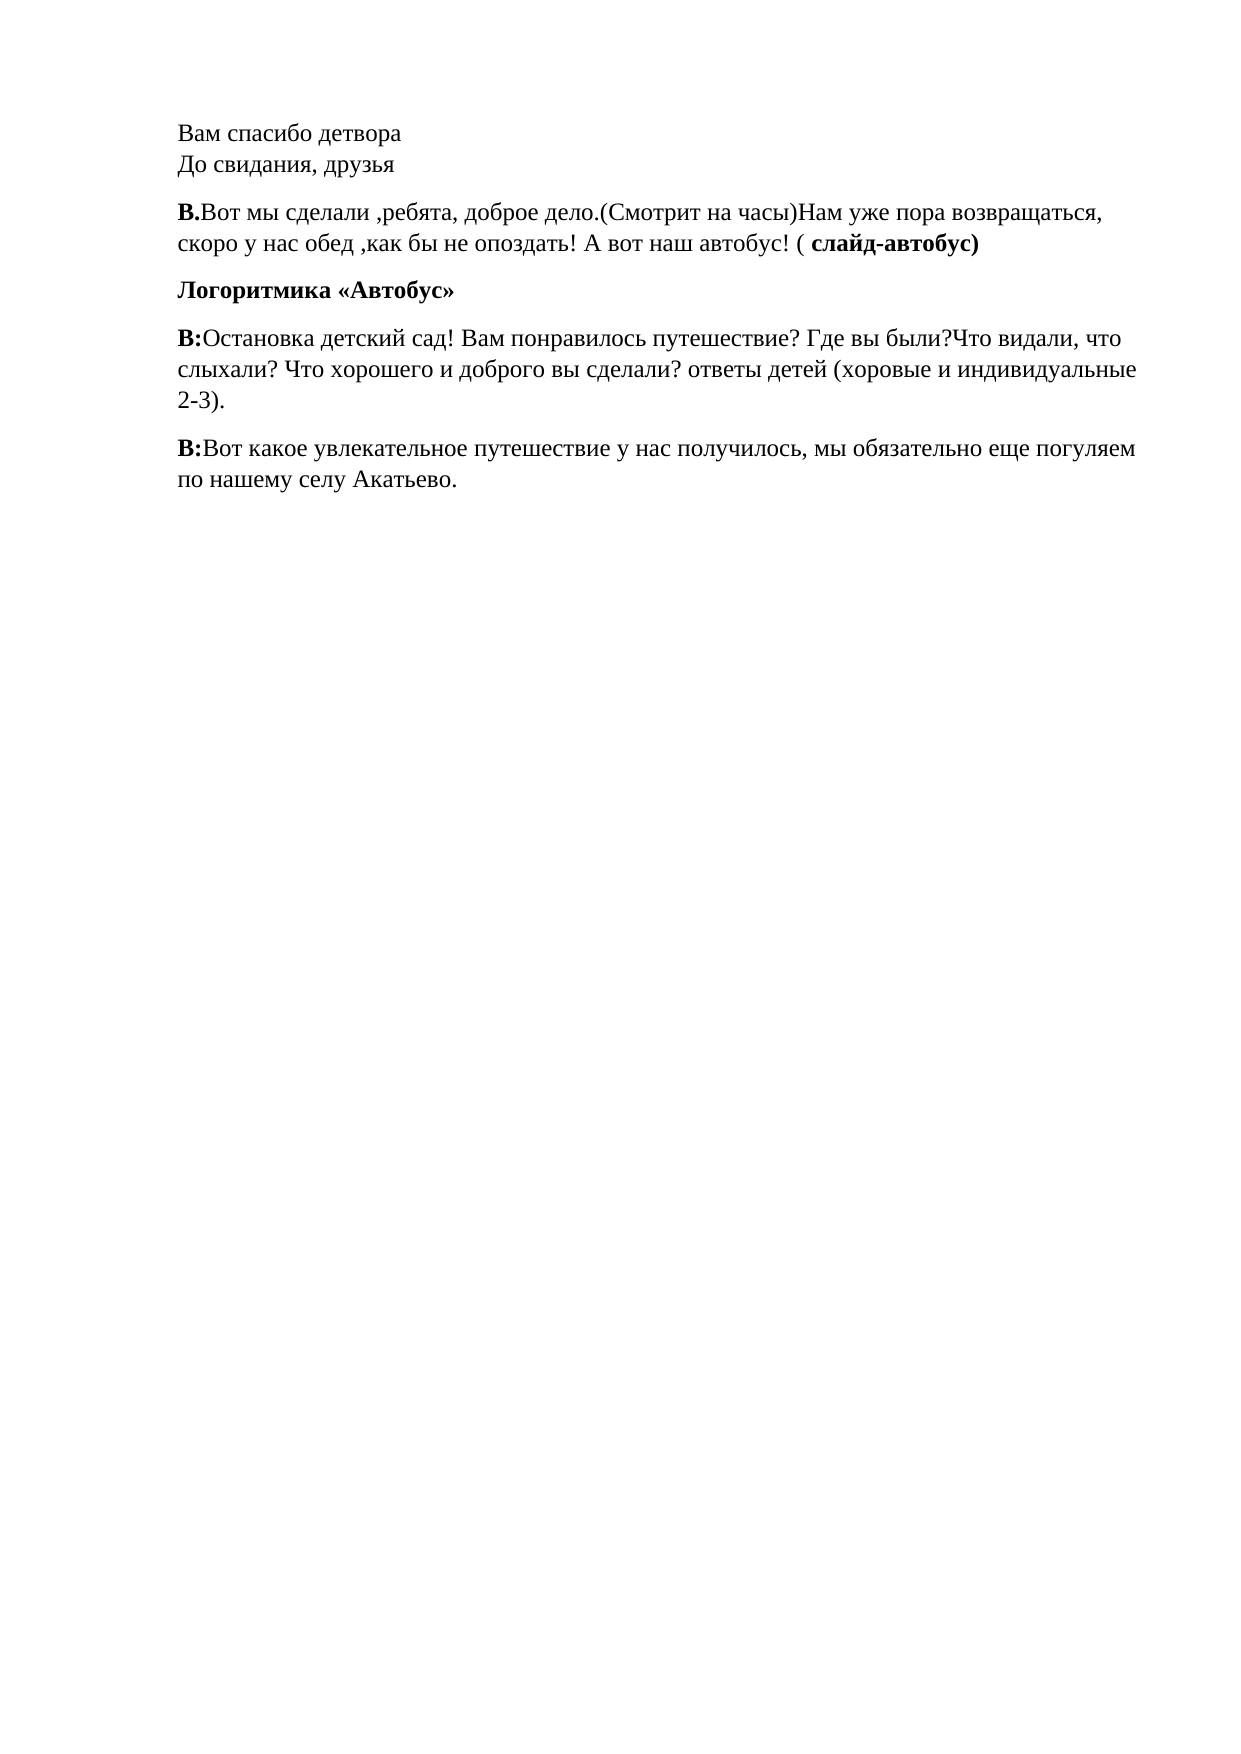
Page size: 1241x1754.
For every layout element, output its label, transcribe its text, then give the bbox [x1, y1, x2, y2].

text В:Остановка детский сад! Вам понравилось путешествие? Где вы были?Что видали, что слыхали? Что хорошего и доброго вы сделали? ответы детей (хоровые и индивидуальные 2-3). [177, 323, 1152, 414]
text В.Вот мы сделали ,ребята, доброе дело.(Смотрит на часы)Нам уже пора возвращаться, скоро у нас обед ,как бы не опоздать! А вот наш автобус! ( слайд-автобус) [177, 197, 1152, 257]
text Логоритмика «Автобус» [177, 276, 1152, 304]
text В:Вот какое увлекательное путешествие у нас получилось, мы обязательно еще погуляем по нашему селу Акатьево. [177, 433, 1152, 493]
text Вам спасибо детвора До свидания, друзья [177, 118, 1152, 178]
